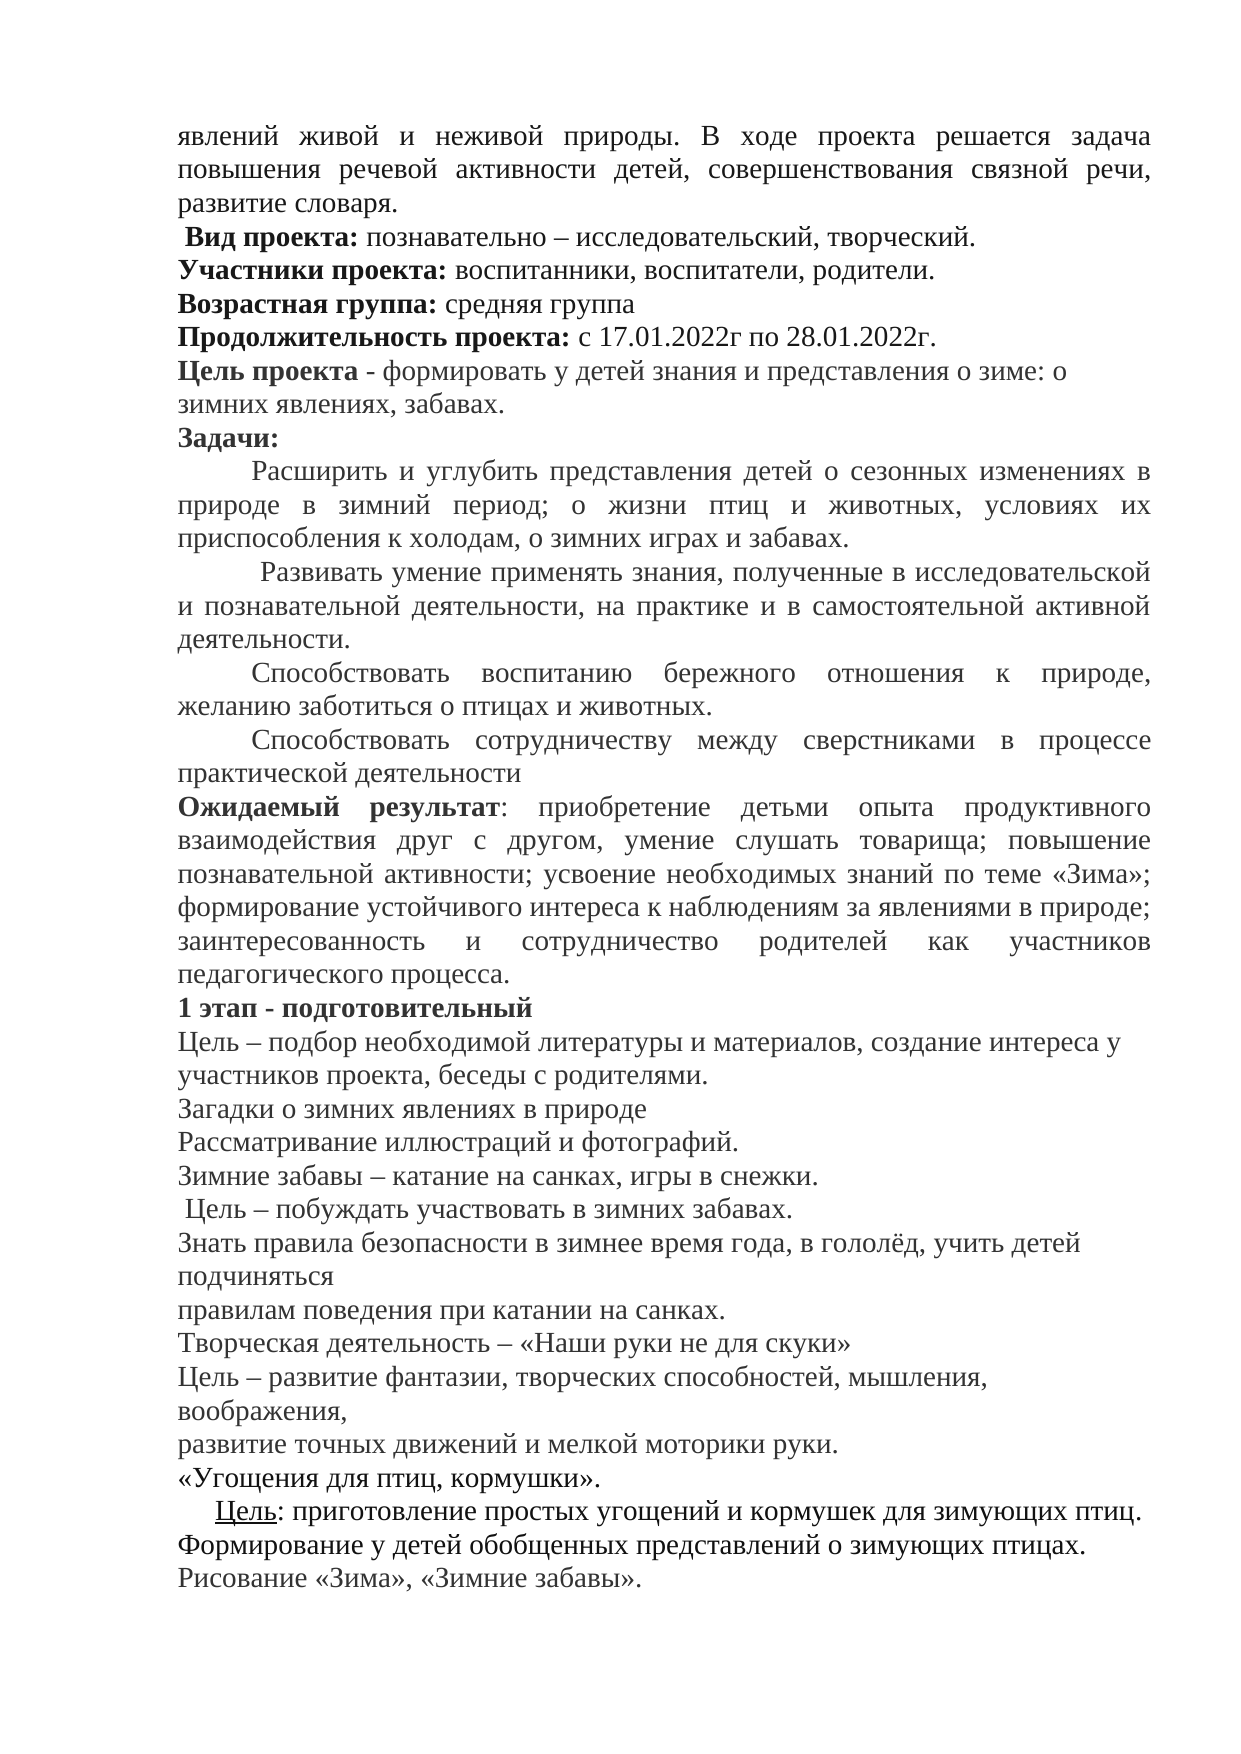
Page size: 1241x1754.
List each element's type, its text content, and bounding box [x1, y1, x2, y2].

text Цель – побуждать участвовать в зимних забавах. [177, 1191, 1152, 1225]
text Развивать умение применять знания, полученные в исследовательской и познавательной деятельности, на практике и в самостоятельной активной деятельности. [177, 554, 1152, 655]
text 1 этап - подготовительный [177, 990, 1152, 1024]
text Творческая деятельность – «Наши руки не для скуки» [177, 1326, 1152, 1359]
text Загадки о зимних явлениях в природе [177, 1091, 1152, 1124]
text Задачи: [177, 420, 1152, 453]
text Ожидаемый результат: приобретение детьми опыта продуктивного взаимодействия друг с другом, умение слушать товарища; повышение познавательной активности; усвоение необходимых знаний по теме «Зима»; формирование устойчивого интереса к наблюдениям за явлениями в природе; заинтересованность и сотрудничество родителей как участников педагогического процесса. [177, 789, 1152, 990]
text Зимние забавы – катание на санках, игры в снежки. [177, 1158, 1152, 1191]
text Цель – развитие фантазии, творческих способностей, мышления, воображения, [177, 1359, 1152, 1426]
text Рисование «Зима», «Зимние забавы». [177, 1560, 1152, 1594]
text Участники проекта: воспитанники, воспитатели, родители. [177, 252, 1152, 286]
text Продолжительность проекта: с 17.01.2022г по 28.01.2022г. [177, 319, 1152, 353]
text правилам поведения при катании на санках. [177, 1292, 1152, 1326]
text Вид проекта: познавательно – исследовательский, творческий. [177, 219, 1152, 252]
text участников проекта, беседы с родителями. [177, 1057, 1152, 1091]
text Цель – подбор необходимой литературы и материалов, создание интереса у [177, 1024, 1152, 1057]
text Цель: приготовление простых угощений и кормушек для зимующих птиц. Формирование у детей обобщенных представлений о зимующих птицах. [177, 1493, 1152, 1560]
text Способствовать сотрудничеству между сверстниками в процессе практической деятельности [177, 722, 1152, 789]
text развитие точных движений и мелкой моторики руки. [177, 1426, 1152, 1460]
text Возрастная группа: средняя группа [177, 286, 1152, 319]
text Цель проекта - формировать у детей знания и представления о зиме: о зимних явлениях, забавах. [177, 353, 1152, 420]
text Способствовать воспитанию бережного отношения к природе, желанию заботиться о птицах и животных. [177, 655, 1152, 722]
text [177, 118, 1152, 219]
text Расширить и углубить представления детей о сезонных изменениях в природе в зимний период; о жизни птиц и животных, условиях их приспособления к холодам, о зимних играх и забавах. [177, 453, 1152, 554]
text Знать правила безопасности в зимнее время года, в гололёд, учить детей подчиняться [177, 1225, 1152, 1292]
text «Угощения для птиц, кормушки». [177, 1460, 1152, 1493]
text Рассматривание иллюстраций и фотографий. [177, 1124, 1152, 1158]
